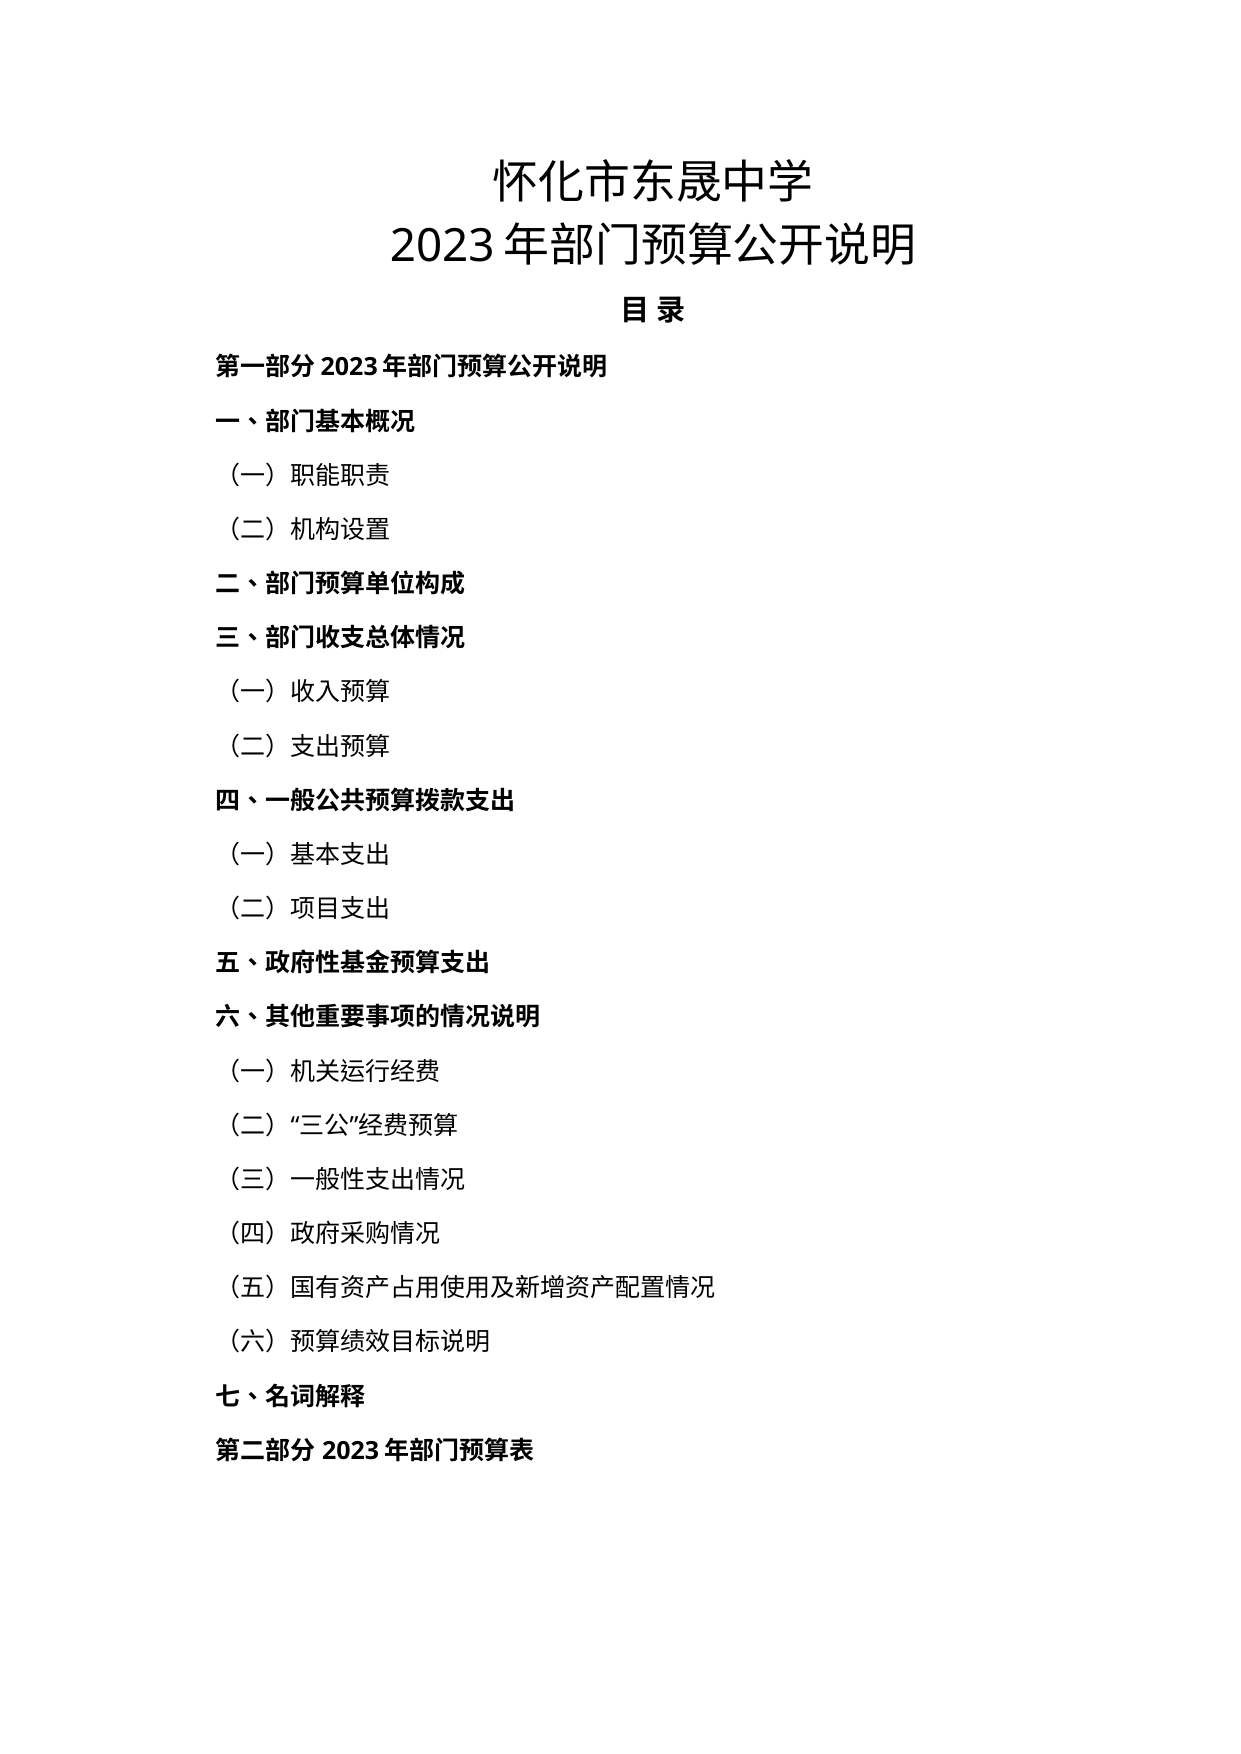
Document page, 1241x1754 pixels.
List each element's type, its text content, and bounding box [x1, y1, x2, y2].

text 四、一般公共预算拨款支出 [150, 762, 1090, 816]
text 三、部门收支总体情况 [150, 600, 1090, 654]
text （二）“三公”经费预算 [150, 1087, 1090, 1141]
text （一）基本支出 [150, 816, 1090, 871]
text （二）机构设置 [150, 491, 1090, 546]
text （五）国有资产占用使用及新增资产配置情况 [150, 1250, 1090, 1304]
text 一、部门基本概况 [150, 383, 1090, 437]
text 六、其他重要事项的情况说明 [150, 979, 1090, 1033]
text 第二部分 2023年部门预算表 [150, 1412, 1090, 1466]
text 七、名词解释 [150, 1358, 1090, 1412]
text 二、部门预算单位构成 [150, 546, 1090, 600]
text （一）收入预算 [150, 654, 1090, 708]
text 五、政府性基金预算支出 [150, 925, 1090, 979]
text （二）项目支出 [150, 871, 1090, 925]
text （四）政府采购情况 [150, 1196, 1090, 1250]
text 2023年部门预算公开说明 [150, 212, 1090, 275]
text 目 录 [150, 275, 1090, 329]
text 第一部分2023年部门预算公开说明 [150, 329, 1090, 383]
text （一）机关运行经费 [150, 1033, 1090, 1087]
text （一）职能职责 [150, 437, 1090, 491]
text （三）一般性支出情况 [150, 1141, 1090, 1196]
text 怀化市东晟中学 [150, 150, 1090, 212]
text （六）预算绩效目标说明 [150, 1304, 1090, 1358]
text （二）支出预算 [150, 708, 1090, 762]
